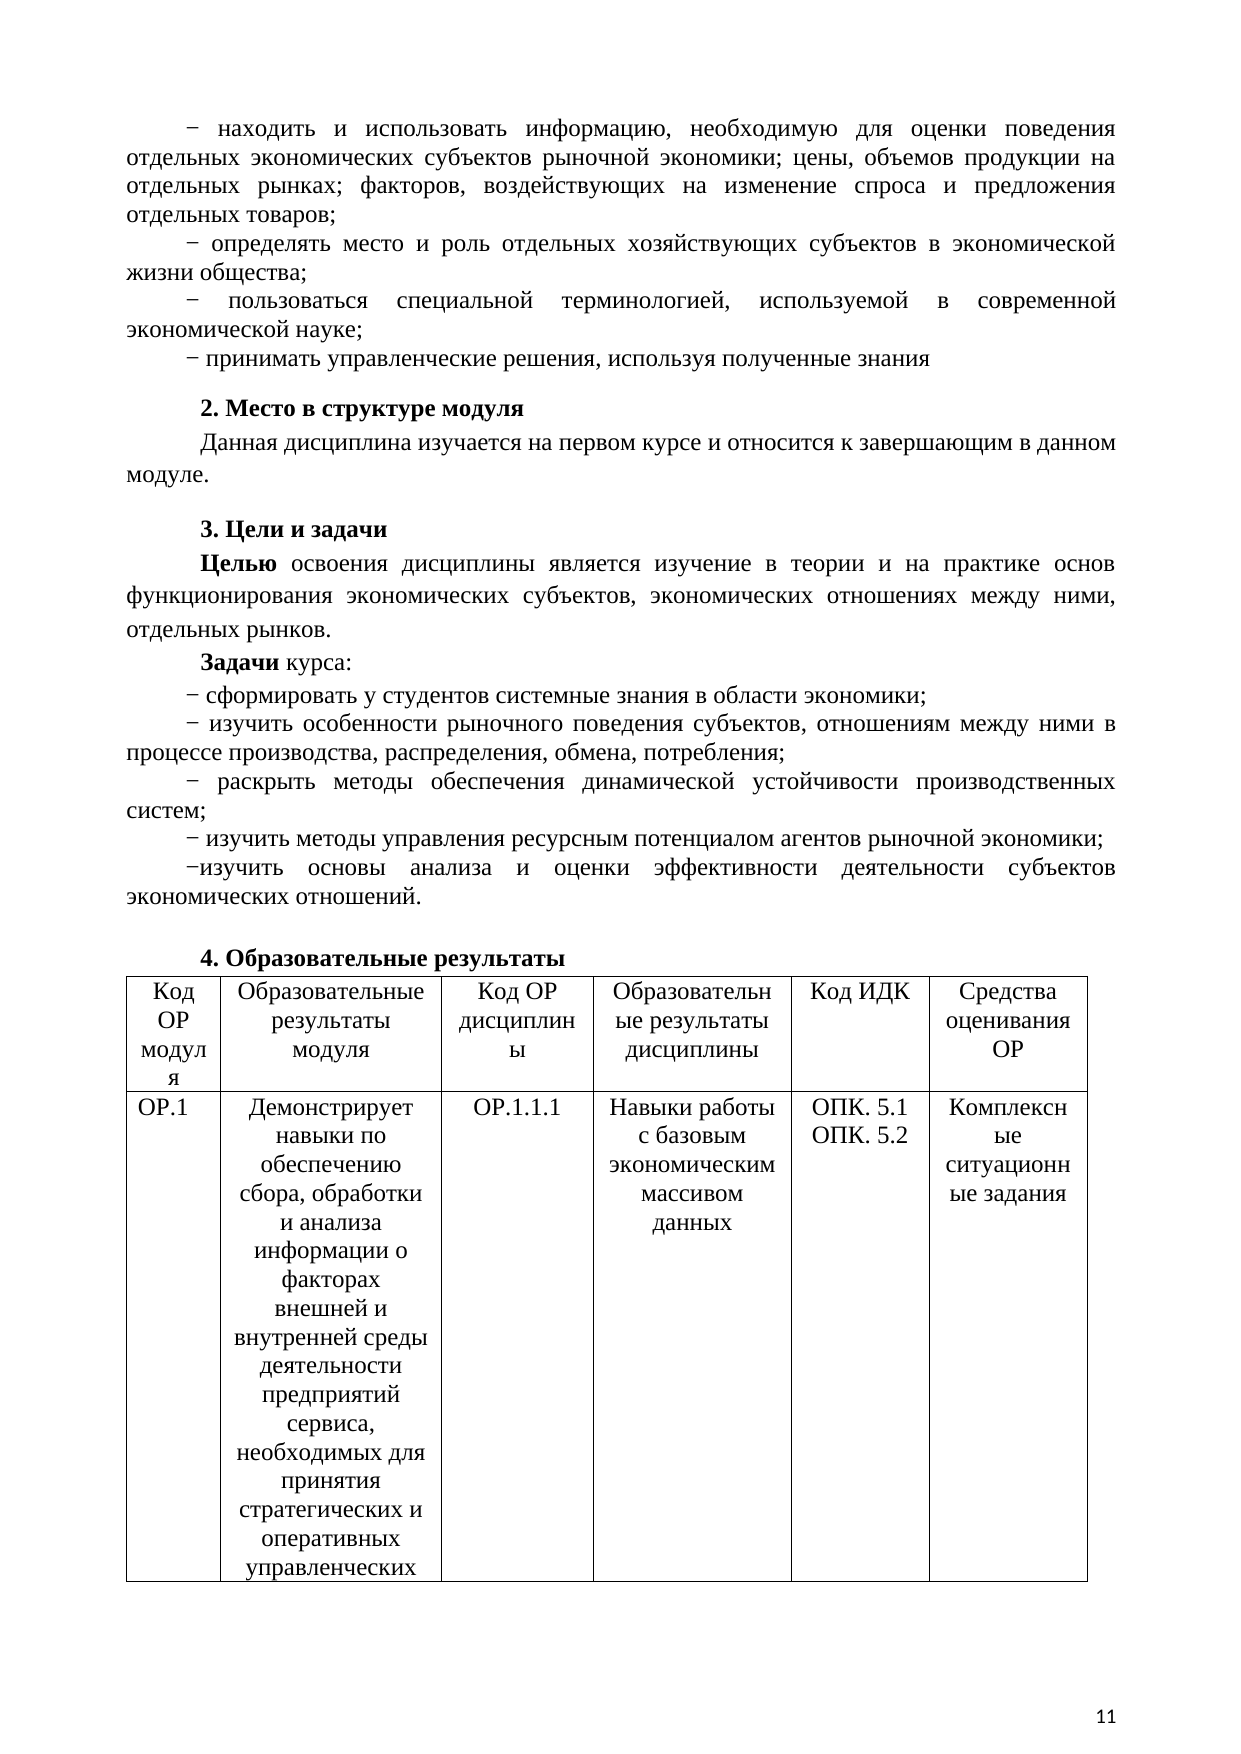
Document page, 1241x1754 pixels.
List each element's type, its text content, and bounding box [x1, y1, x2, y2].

text − изучить методы управления ресурсным потенциалом агентов рыночной экономики; [126, 823, 1116, 852]
text 3. Цели и задачи [126, 514, 1116, 543]
table_header Средства оценивания ОР [930, 977, 1087, 1091]
text − сформировать у студентов системные знания в области экономики; [126, 680, 1116, 708]
table_cell ОР.1 [127, 1092, 220, 1581]
text −изучить основы анализа и оценки эффективности деятельности субъектов экономических отношений. [126, 852, 1116, 910]
text 4. Образовательные результаты [126, 943, 1116, 971]
table_header Код ОР модуля [127, 977, 220, 1091]
table_header Код ИДК [792, 977, 929, 1091]
list − определять место и роль отдельных хозяйствующих субъектов в экономической жизни общества; [126, 228, 1116, 285]
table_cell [930, 1092, 1087, 1581]
list − пользоваться специальной терминологией, используемой в современной экономической науке; [126, 285, 1116, 343]
text − раскрыть методы обеспечения динамической устойчивости производственных систем; [126, 766, 1116, 823]
text Целью освоения дисциплины является изучение в теории и на практике основ функционирования экономических субъектов, экономических отношениях между ними, отдельных рынков. [126, 548, 1116, 642]
text Задачи курса: [126, 647, 1116, 675]
table_header Образовательные результаты модуля [221, 977, 441, 1091]
text − изучить особенности рыночного поведения субъектов, отношениям между ними в процессе производства, распределения, обмена, потребления; [126, 708, 1116, 766]
list − находить и использовать информацию, необходимую для оценки поведения отдельных экономических субъектов рыночной экономики; цены, объемов продукции на отдельных рынках; факторов, воздействующих на изменение спроса и предложения отдельных товаров; [126, 113, 1116, 228]
table_cell ОР.1.1.1 [442, 1092, 593, 1581]
table_header Код ОР дисциплины [442, 977, 593, 1091]
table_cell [221, 1092, 441, 1581]
text Данная дисциплина изучается на первом курсе и относится к завершающим в данном модуле. [126, 427, 1116, 488]
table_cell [594, 1092, 791, 1581]
table_cell ОПК. 5.1 ОПК. 5.2 [792, 1092, 929, 1581]
text 2. Место в структуре модуля [126, 393, 1116, 422]
table_header Образовательные результаты дисциплины [594, 977, 791, 1091]
text − принимать управленческие решения, используя полученные знания [126, 343, 1116, 372]
